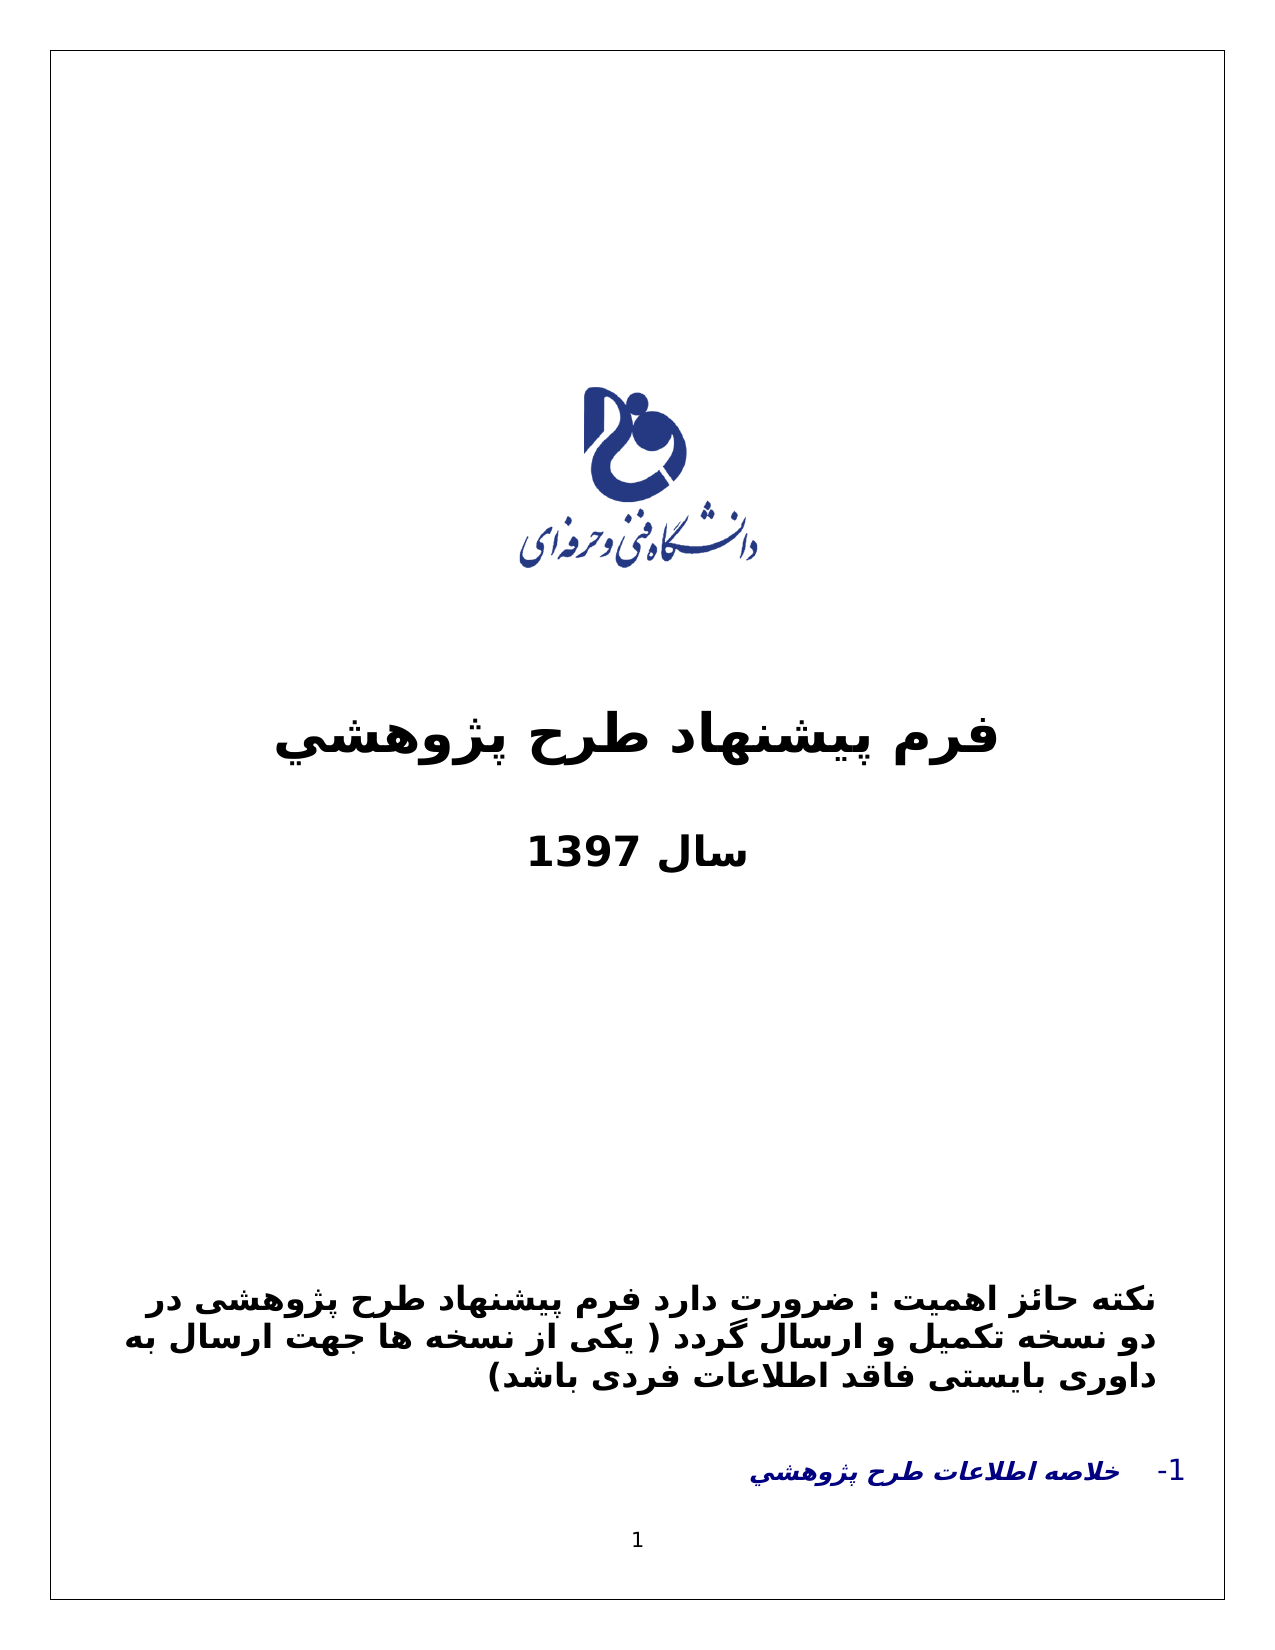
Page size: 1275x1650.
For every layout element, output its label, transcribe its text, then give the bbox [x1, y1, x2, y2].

subtitle فرم پيشنهاد طرح پژوهشي [118, 703, 1157, 766]
text نکته حائز اهمیت : ضرورت دارد فرم پیشنهاد طرح پژوهشی در دو نسخه تکمیل و ارسال گردد ( یکی از نسخه ها جهت ارسال به داوری بایستی فاقد اطلاعات فردی باشد) [118, 1279, 1157, 1396]
list خلاصه اطلاعات طرح پژوهشي [118, 1453, 1157, 1487]
text سال 1397 [118, 828, 1157, 876]
picture [506, 376, 769, 578]
